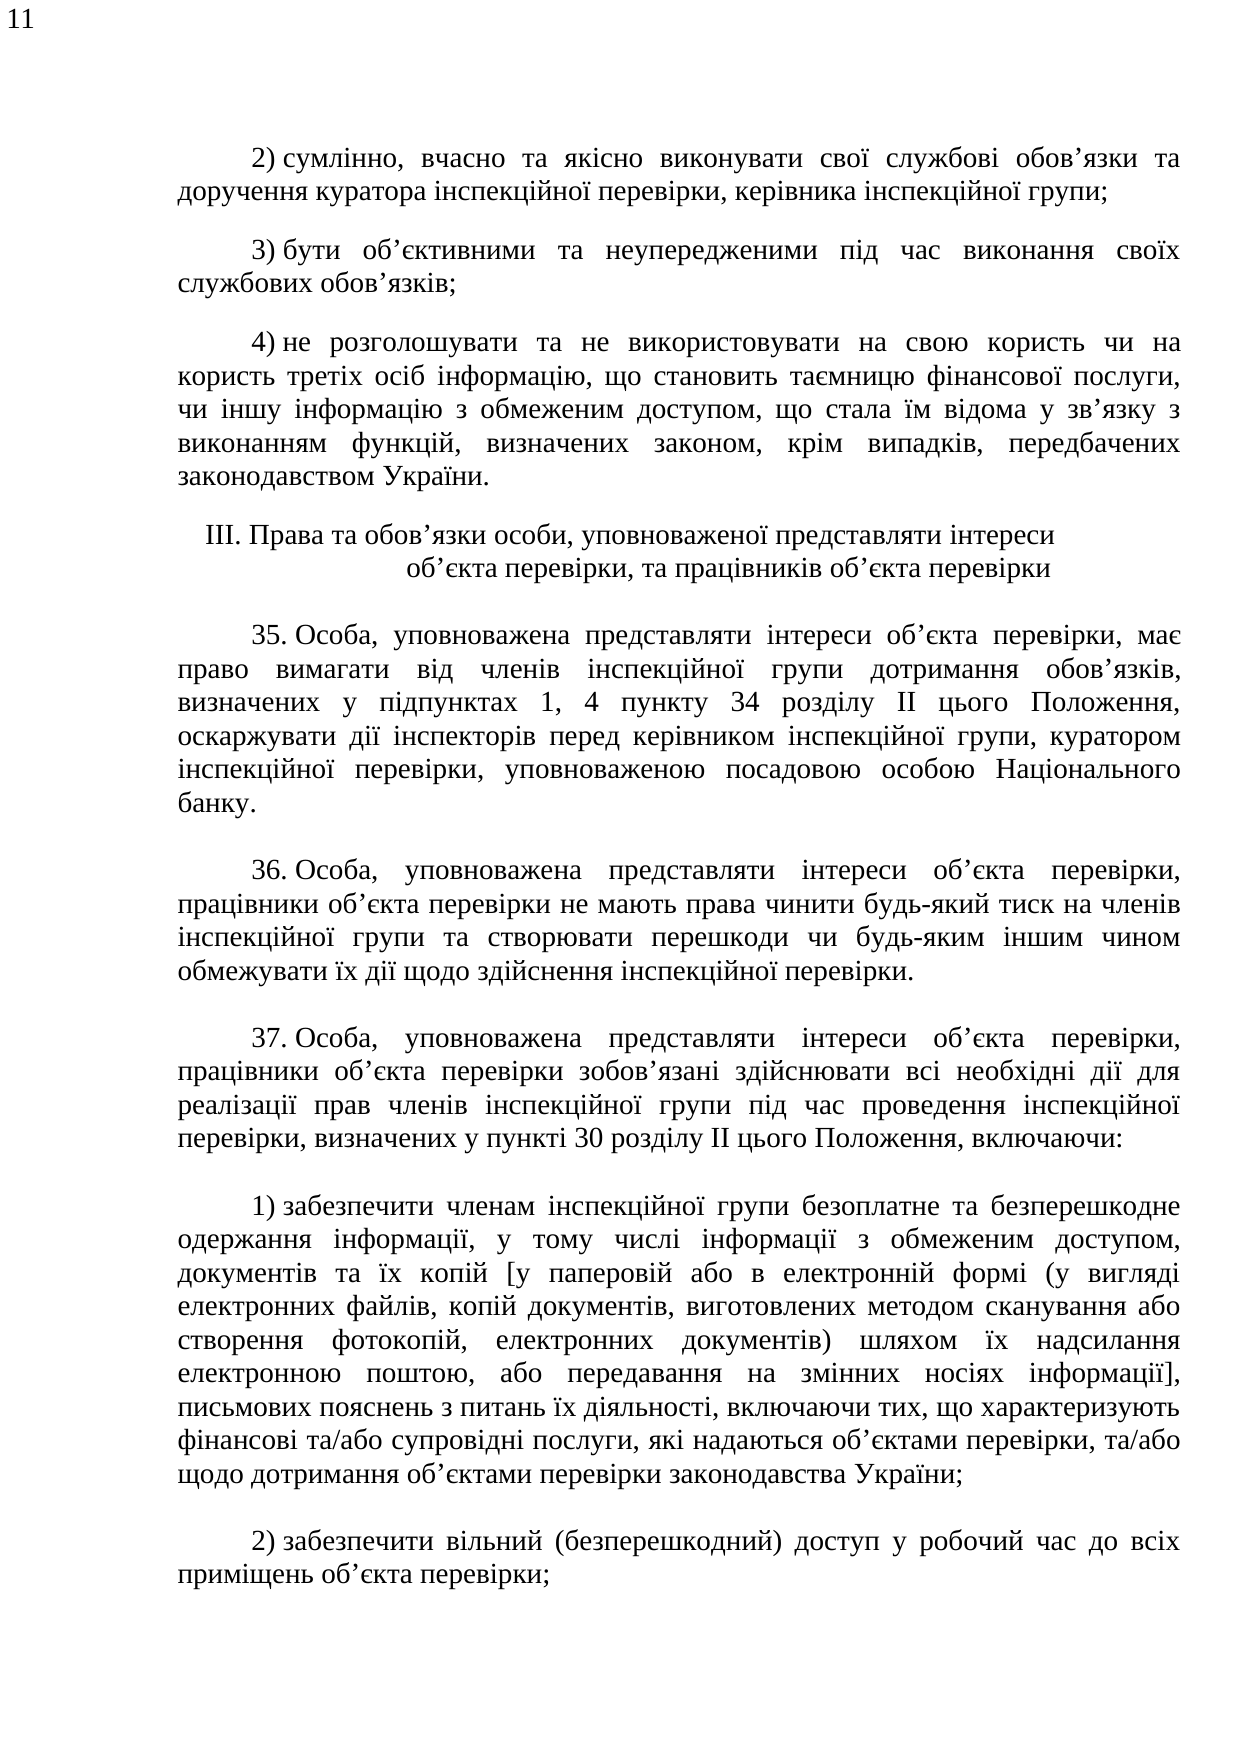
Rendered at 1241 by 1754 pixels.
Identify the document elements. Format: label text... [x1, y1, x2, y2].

list Особа, уповноважена представляти інтереси об’єкта перевірки, працівники об’єкта перевірки зобов’язані здійснювати всі необхідні дії для реалізації прав членів інспекційної групи під час проведення інспекційної перевірки, визначених у пункті 30 розділу II цього Положення, включаючи: [177, 1020, 1181, 1154]
list сумлінно, вчасно та якісно виконувати свої службові обов’язки та доручення куратора інспекційної перевірки, керівника інспекційної групи; [177, 140, 1181, 207]
list Особа, уповноважена представляти інтереси об’єкта перевірки, працівники об’єкта перевірки не мають права чинити будь-який тиск на членів інспекційної групи та створювати перешкоди чи будь-яким іншим чином обмежувати їх дії щодо здійснення інспекційної перевірки. [177, 852, 1181, 986]
list Права та обов’язки особи, уповноваженої представляти інтереси об’єкта перевірки, та працівників об’єкта перевірки [205, 517, 1153, 584]
list бути об’єктивними та неупередженими під час виконання своїх службових обов’язків; [177, 232, 1181, 299]
list Особа, уповноважена представляти інтереси об’єкта перевірки, має право вимагати від членів інспекційної групи дотримання обов’язків, визначених у підпунктах 1, 4 пункту 34 розділу II цього Положення, оскаржувати дії інспекторів перед керівником інспекційної групи, куратором інспекційної перевірки, уповноваженою посадовою особою Національного банку. [177, 617, 1182, 819]
list не розголошувати та не використовувати на свою користь чи на користь третіх осіб інформацію, що становить таємницю фінансової послуги, чи іншу інформацію з обмеженим доступом, що стала їм відома у зв’язку з виконанням функцій, визначених законом, крім випадків, передбачених законодавством України. [177, 324, 1181, 492]
list забезпечити членам інспекційної групи безоплатне та безперешкодне одержання інформації, у тому числі інформації з обмеженим доступом, документів та їх копій [у паперовій або в електронній формі (у вигляді електронних файлів, копій документів, виготовлених методом сканування або створення фотокопій, електронних документів) шляхом їх надсилання електронною поштою, або передавання на змінних носіях інформації], письмових пояснень з питань їх діяльності, включаючи тих, що характеризують фінансові та/або супровідні послуги, які надаються об’єктами перевірки, та/або щодо дотримання об’єктами перевірки законодавства України; [177, 1188, 1182, 1489]
list забезпечити вільний (безперешкодний) доступ у робочий час до всіх приміщень об’єкта перевірки; [177, 1523, 1181, 1590]
